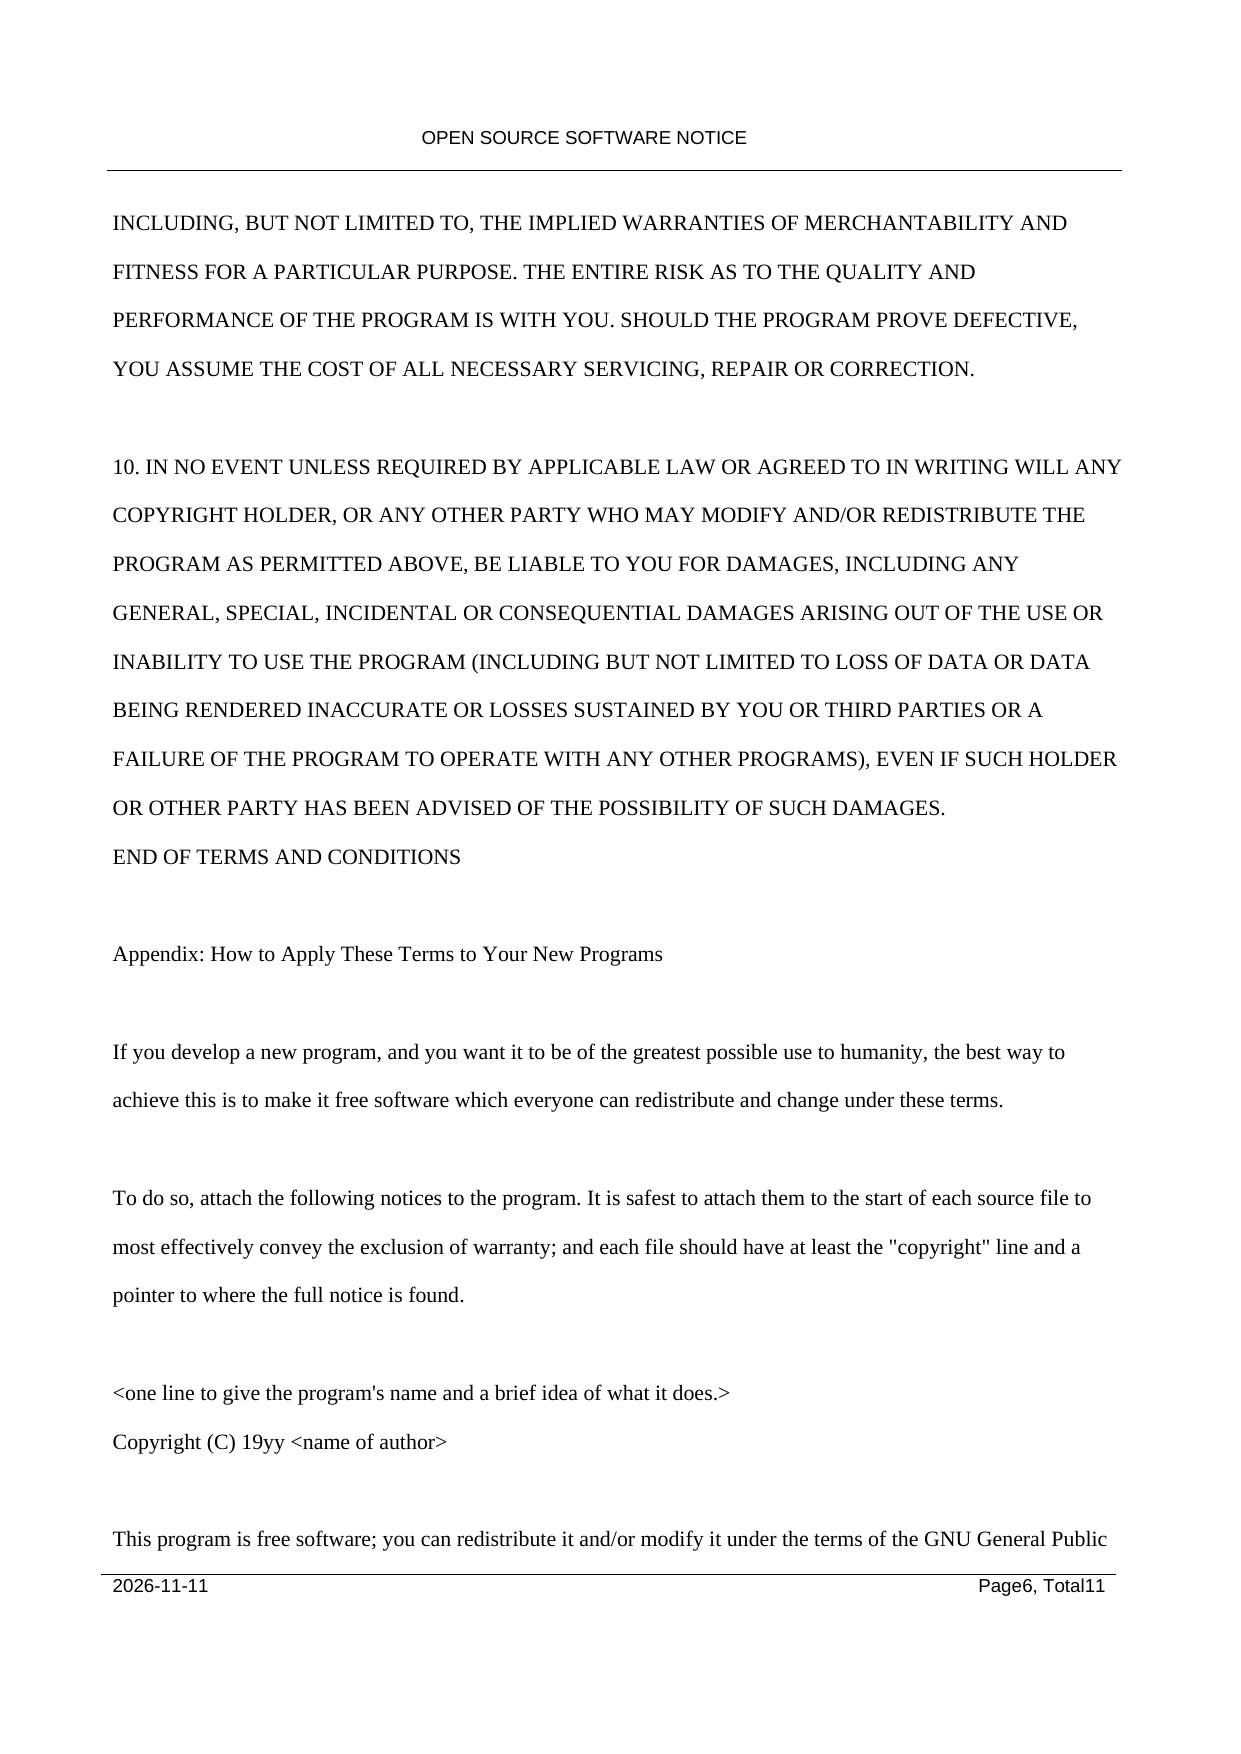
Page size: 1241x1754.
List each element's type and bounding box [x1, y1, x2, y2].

text [112, 206, 1128, 1555]
